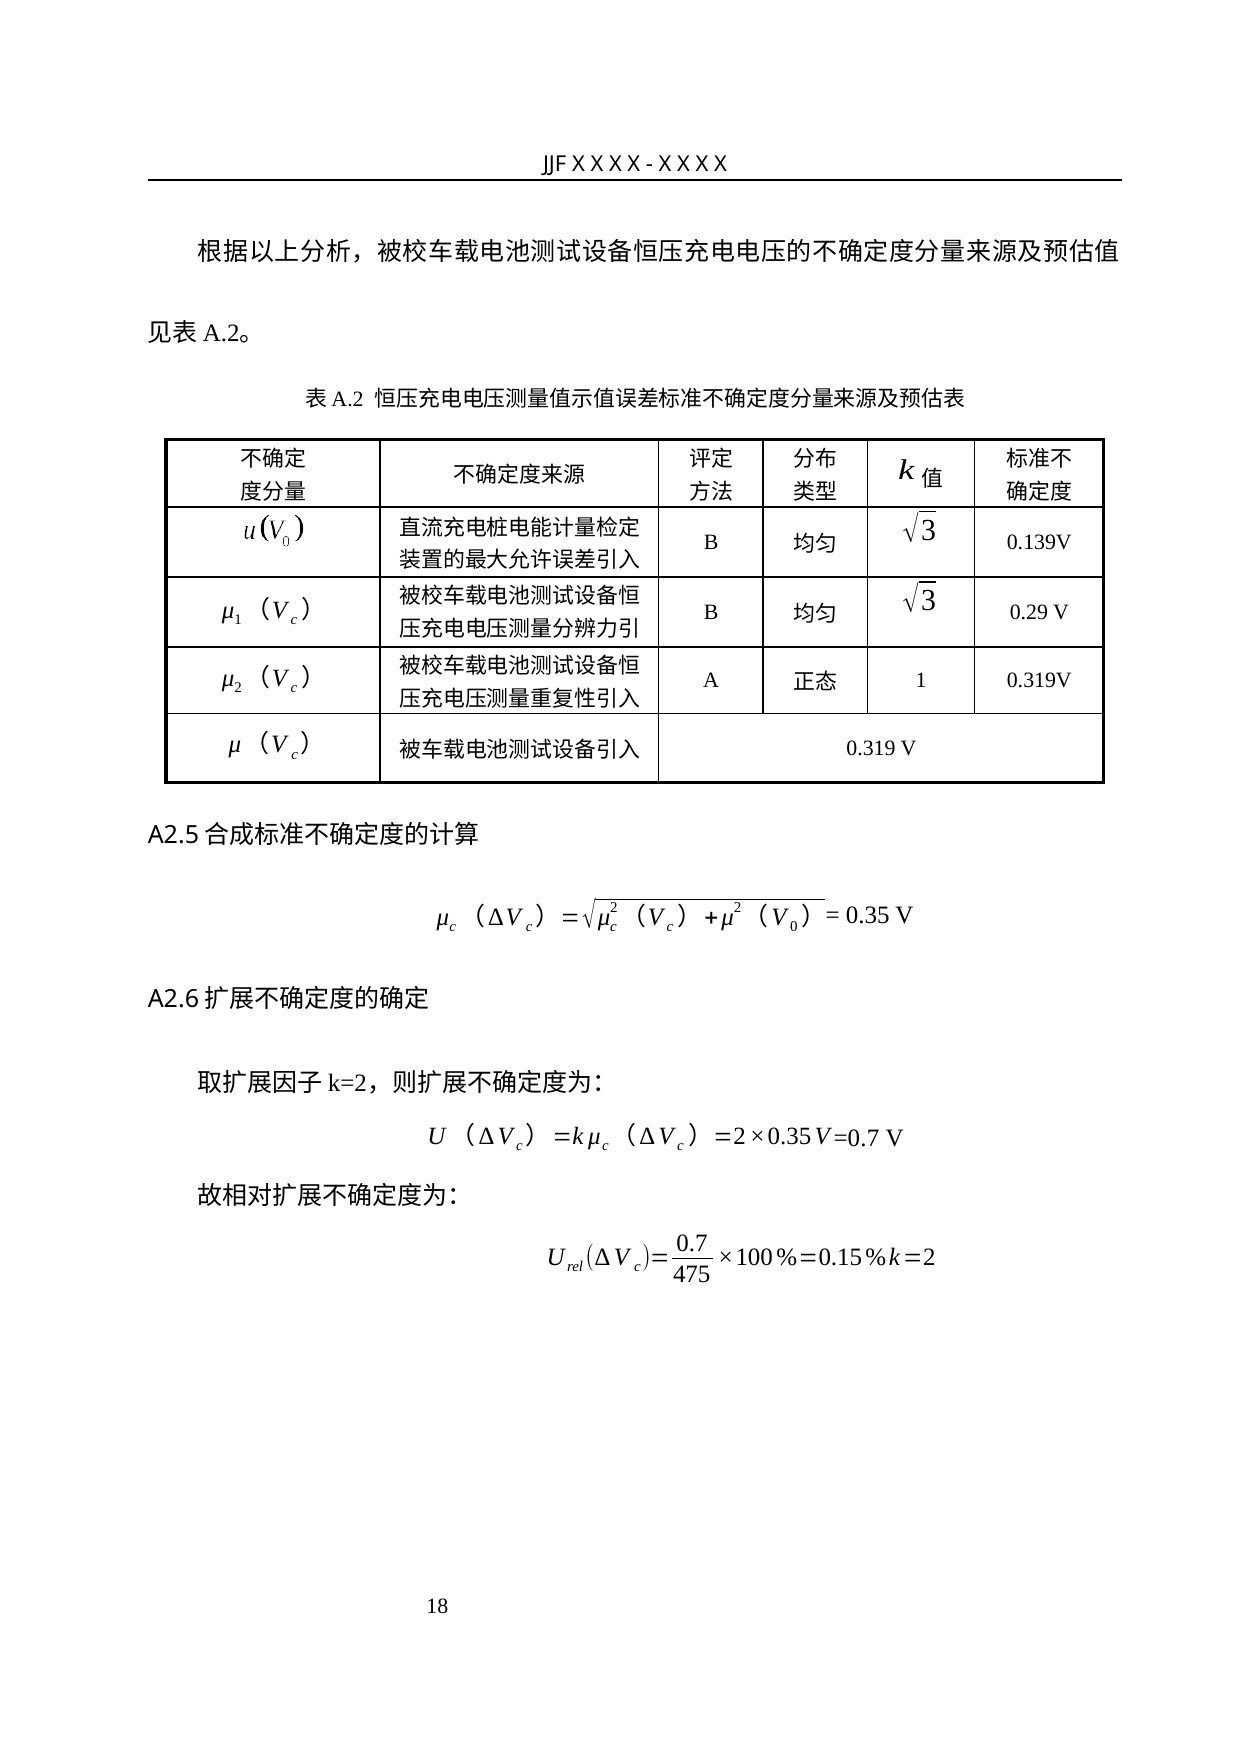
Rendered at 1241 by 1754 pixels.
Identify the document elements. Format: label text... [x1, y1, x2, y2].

text = 0.35 V [148, 883, 1122, 948]
text A2.5合成标准不确定度的计算 [148, 800, 1122, 865]
table_cell 0.319 V [659, 714, 1102, 781]
table_header 不确定度来源 [381, 441, 658, 506]
text =0.7 V [148, 1122, 1133, 1154]
table_cell 均匀 [764, 578, 867, 646]
table_cell [168, 714, 379, 781]
table_cell 正态 [764, 648, 867, 712]
table_cell 被校车载电池测试设备恒压充电压测量重复性引入 [381, 648, 658, 712]
table_cell 1 [868, 648, 974, 712]
table_header 不确定 度分量 [168, 441, 379, 506]
table_cell 被校车载电池测试设备恒压充电电压测量分辨力引入 [381, 578, 658, 646]
text 故相对扩展不确定度为： [148, 1161, 1122, 1226]
text 根据以上分析，被校车载电池测试设备恒压充电电压的不确定度分量来源及预估值见表A.2。 [148, 217, 1122, 363]
text A2.6扩展不确定度的确定 [148, 964, 1122, 1029]
table_cell 0.29 V [975, 578, 1102, 646]
text 表A.2 恒压充电电压测量值示值误差标准不确定度分量来源及预估表 [148, 381, 1122, 413]
table_cell [168, 508, 379, 576]
table_header 分布 类型 [764, 441, 867, 506]
table_cell 被车载电池测试设备引入 [381, 714, 658, 781]
table_cell 直流充电桩电能计量检定装置的最大允许误差引入 [381, 508, 658, 576]
table_header 评定 方法 [659, 441, 762, 506]
table_cell [168, 648, 379, 712]
table_cell A [659, 648, 762, 712]
table_cell [868, 508, 974, 576]
table_cell [168, 578, 379, 646]
table_cell [868, 578, 974, 646]
table_cell 0.139V [975, 508, 1102, 576]
table_cell B [659, 508, 762, 576]
text 取扩展因子k=2，则扩展不确定度为： [148, 1048, 1122, 1113]
table_header 值 [868, 441, 974, 506]
table_header 标准不 确定度 [975, 441, 1102, 506]
table_cell B [659, 578, 762, 646]
table_cell 均匀 [764, 508, 867, 576]
table_cell 0.319V [975, 648, 1102, 712]
